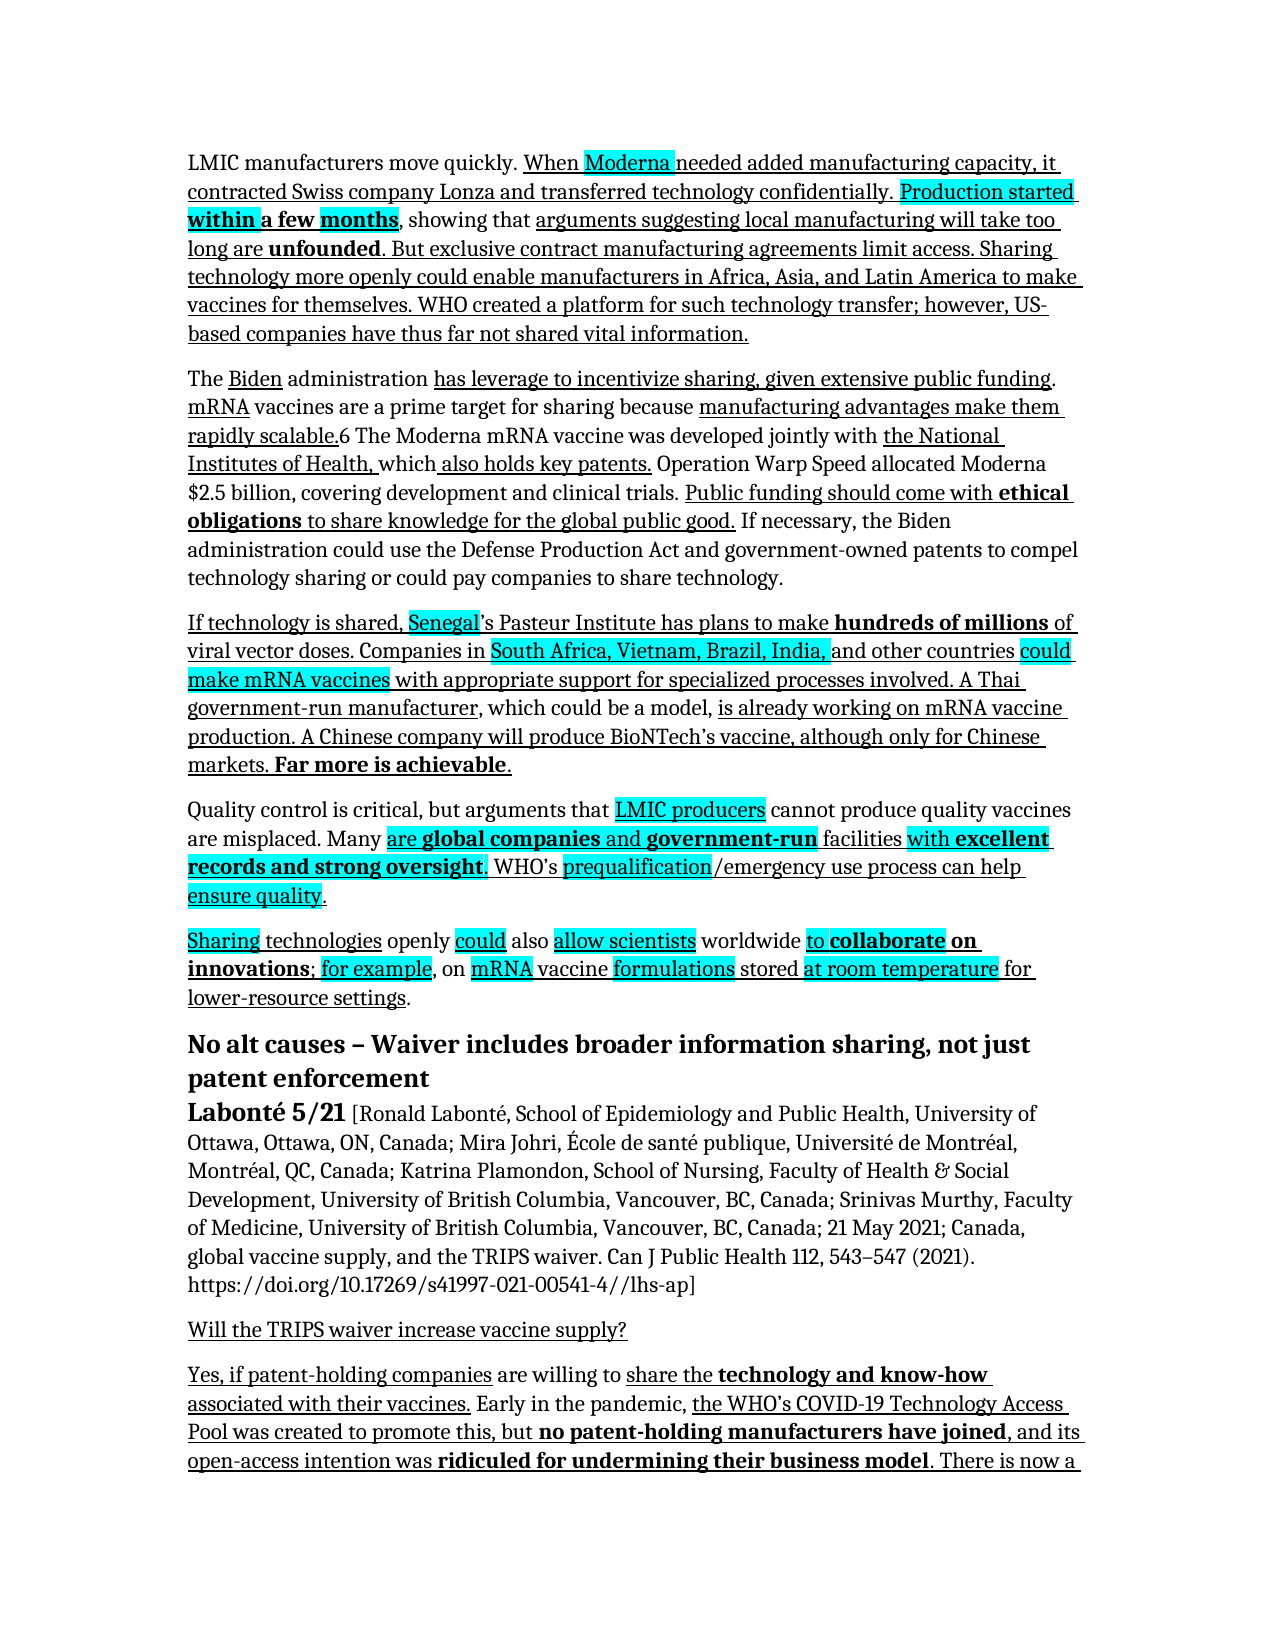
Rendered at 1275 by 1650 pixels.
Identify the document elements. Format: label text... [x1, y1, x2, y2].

text Will the TRIPS waiver increase vaccine supply? [187, 1317, 1087, 1343]
text If technology is shared, Senegal’s Pasteur Institute has plans to make hundreds of millions of viral vector doses. Companies in South Africa, Vietnam, Brazil, India, and other countries could make mRNA vaccines with appropriate support for specialized processes involved. A Thai government-run manufacturer, which could be a model, is already working on mRNA vaccine production. A Chinese company will produce BioNTech’s vaccine, although only for Chinese markets. Far more is achievable. [187, 610, 1087, 778]
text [187, 150, 1087, 347]
text Labonté 5/21 [Ronald Labonté, School of Epidemiology and Public Health, University of Ottawa, Ottawa, ON, Canada; Mira Johri, École de santé publique, Université de Montréal, Montréal, QC, Canada; Katrina Plamondon, School of Nursing, Faculty of Health & Social Development, University of British Columbia, Vancouver, BC, Canada; Srinivas Murthy, Faculty of Medicine, University of British Columbia, Vancouver, BC, Canada; 21 May 2021; Canada, global vaccine supply, and the TRIPS waiver. Can J Public Health 112, 543–547 (2021). https://doi.org/10.17269/s41997-021-00541-4//lhs-ap] [187, 1097, 1087, 1298]
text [187, 1362, 1087, 1474]
text The Biden administration has leverage to incentivize sharing, given extensive public funding. mRNA vaccines are a prime target for sharing because manufacturing advantages make them rapidly scalable.6 The Moderna mRNA vaccine was developed jointly with the National Institutes of Health, which also holds key patents. Operation Warp Speed allocated Moderna $2.5 billion, covering development and clinical trials. Public funding should come with ethical obligations to share knowledge for the global public good. If necessary, the Biden administration could use the Defense Production Act and government-owned patents to compel technology sharing or could pay companies to share technology. [187, 366, 1087, 591]
text Quality control is critical, but arguments that LMIC producers cannot produce quality vaccines are misplaced. Many are global companies and government-run facilities with excellent records and strong oversight. WHO’s prequalification/emergency use process can help ensure quality. [187, 797, 1087, 909]
subtitle No alt causes – Waiver includes broader information sharing, not just patent enforcement [187, 1029, 1087, 1094]
text Sharing technologies openly could also allow scientists worldwide to collaborate on innovations; for example, on mRNA vaccine formulations stored at room temperature for lower-resource settings. [187, 928, 1087, 1011]
